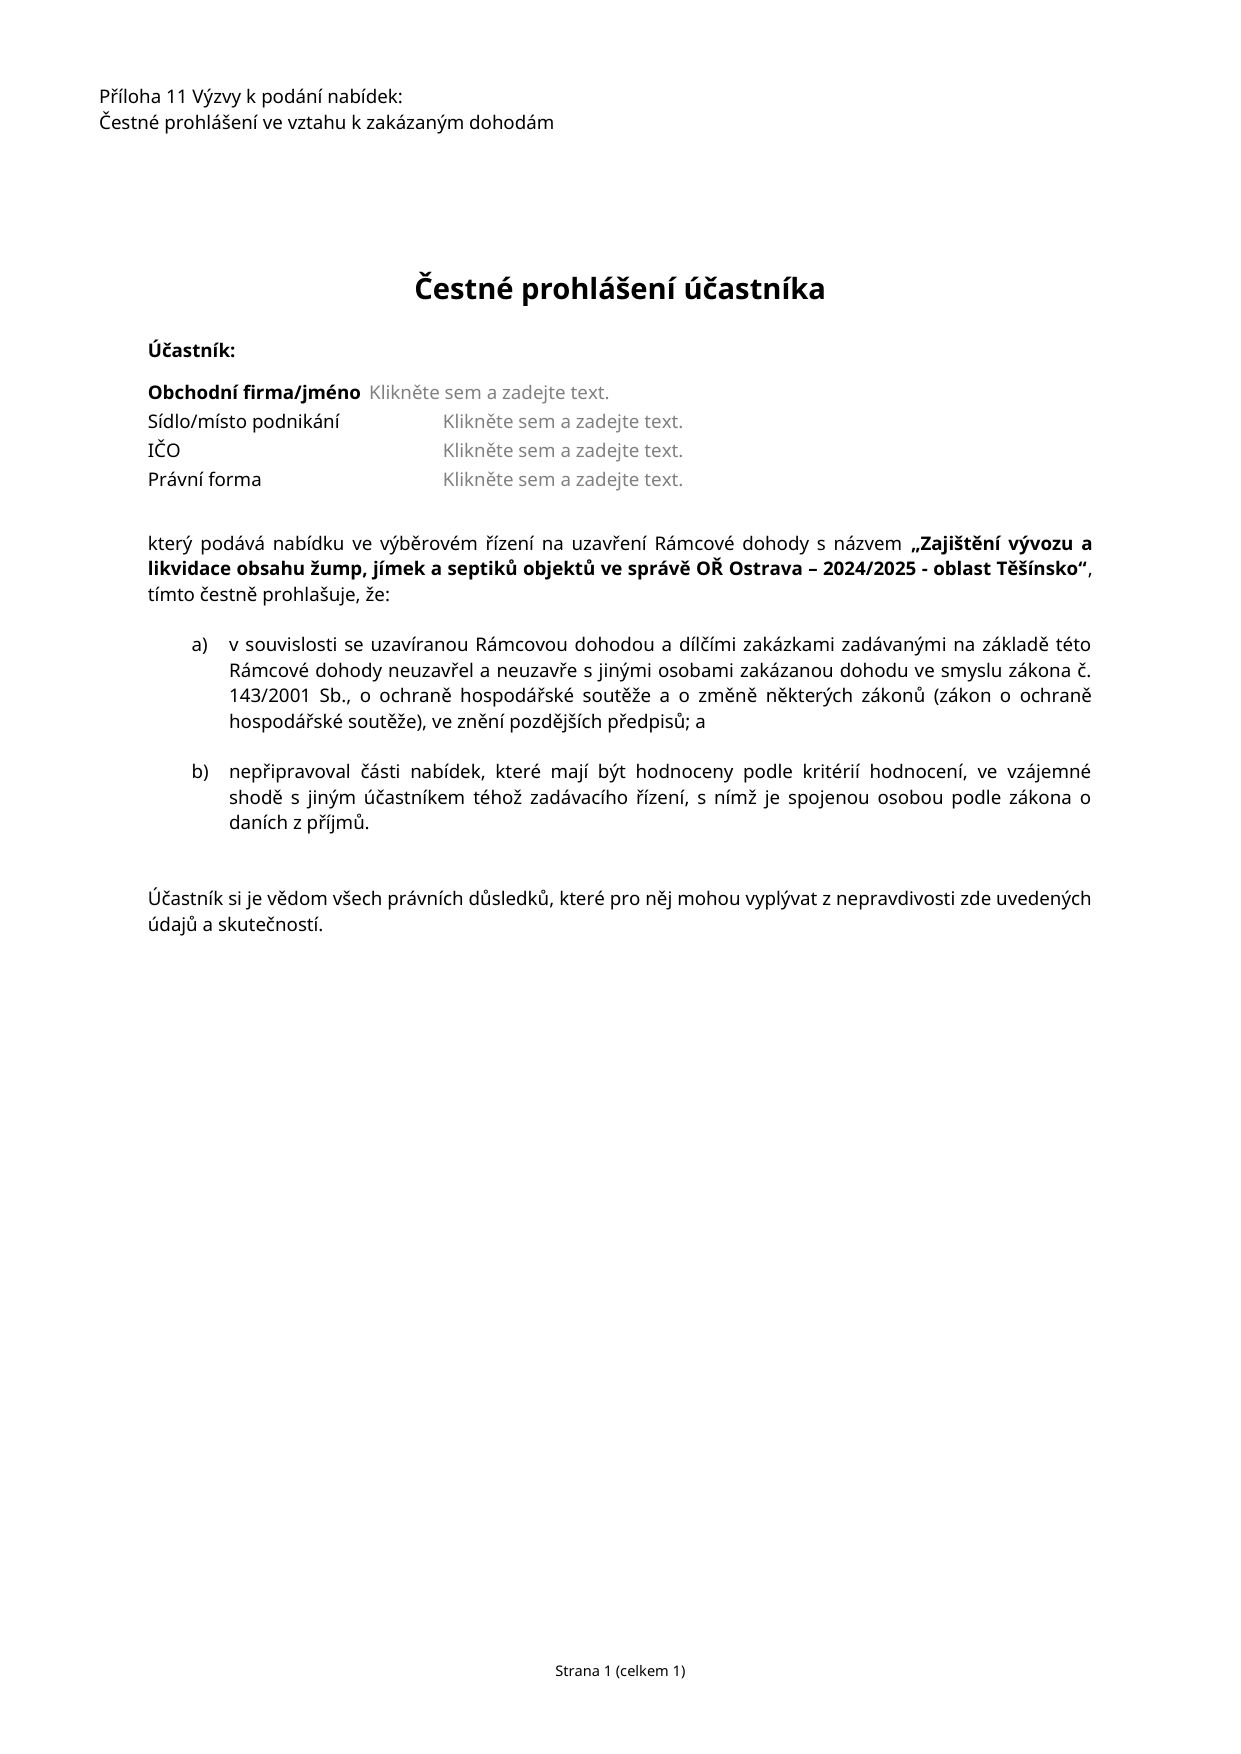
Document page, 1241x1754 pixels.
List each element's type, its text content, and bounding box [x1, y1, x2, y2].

list nepřipravoval části nabídek, které mají být hodnoceny podle kritérií hodnocení, ve vzájemné shodě s jiným účastníkem téhož zadávacího řízení, s nímž je spojenou osobou podle zákona o daních z příjmů. [191, 759, 1093, 835]
text Účastník si je vědom všech právních důsledků, které pro něj mohou vyplývat z nepravdivosti zde uvedených údajů a skutečností. [148, 886, 1093, 937]
title Čestné prohlášení účastníka [148, 268, 1093, 308]
text Sídlo/místo podnikání [148, 405, 1093, 434]
text Obchodní firma/jméno [148, 376, 1093, 405]
text Účastník: [148, 333, 1093, 364]
text IČO [148, 434, 1093, 463]
text Právní forma [148, 463, 1093, 492]
text který podává nabídku ve výběrovém řízení na uzavření Rámcové dohody s názvem „Zajištění vývozu a likvidace obsahu žump, jímek a septiků objektů ve správě OŘ Ostrava – 2024/2025 - oblast Těšínsko“, tímto čestně prohlašuje, že: [148, 530, 1093, 607]
list v souvislosti se uzavíranou Rámcovou dohodou a dílčími zakázkami zadávanými na základě této Rámcové dohody neuzavřel a neuzavře s jinými osobami zakázanou dohodu ve smyslu zákona č. 143/2001 Sb., o ochraně hospodářské soutěže a o změně některých zákonů (zákon o ochraně hospodářské soutěže), ve znění pozdějších předpisů; a [191, 632, 1093, 734]
